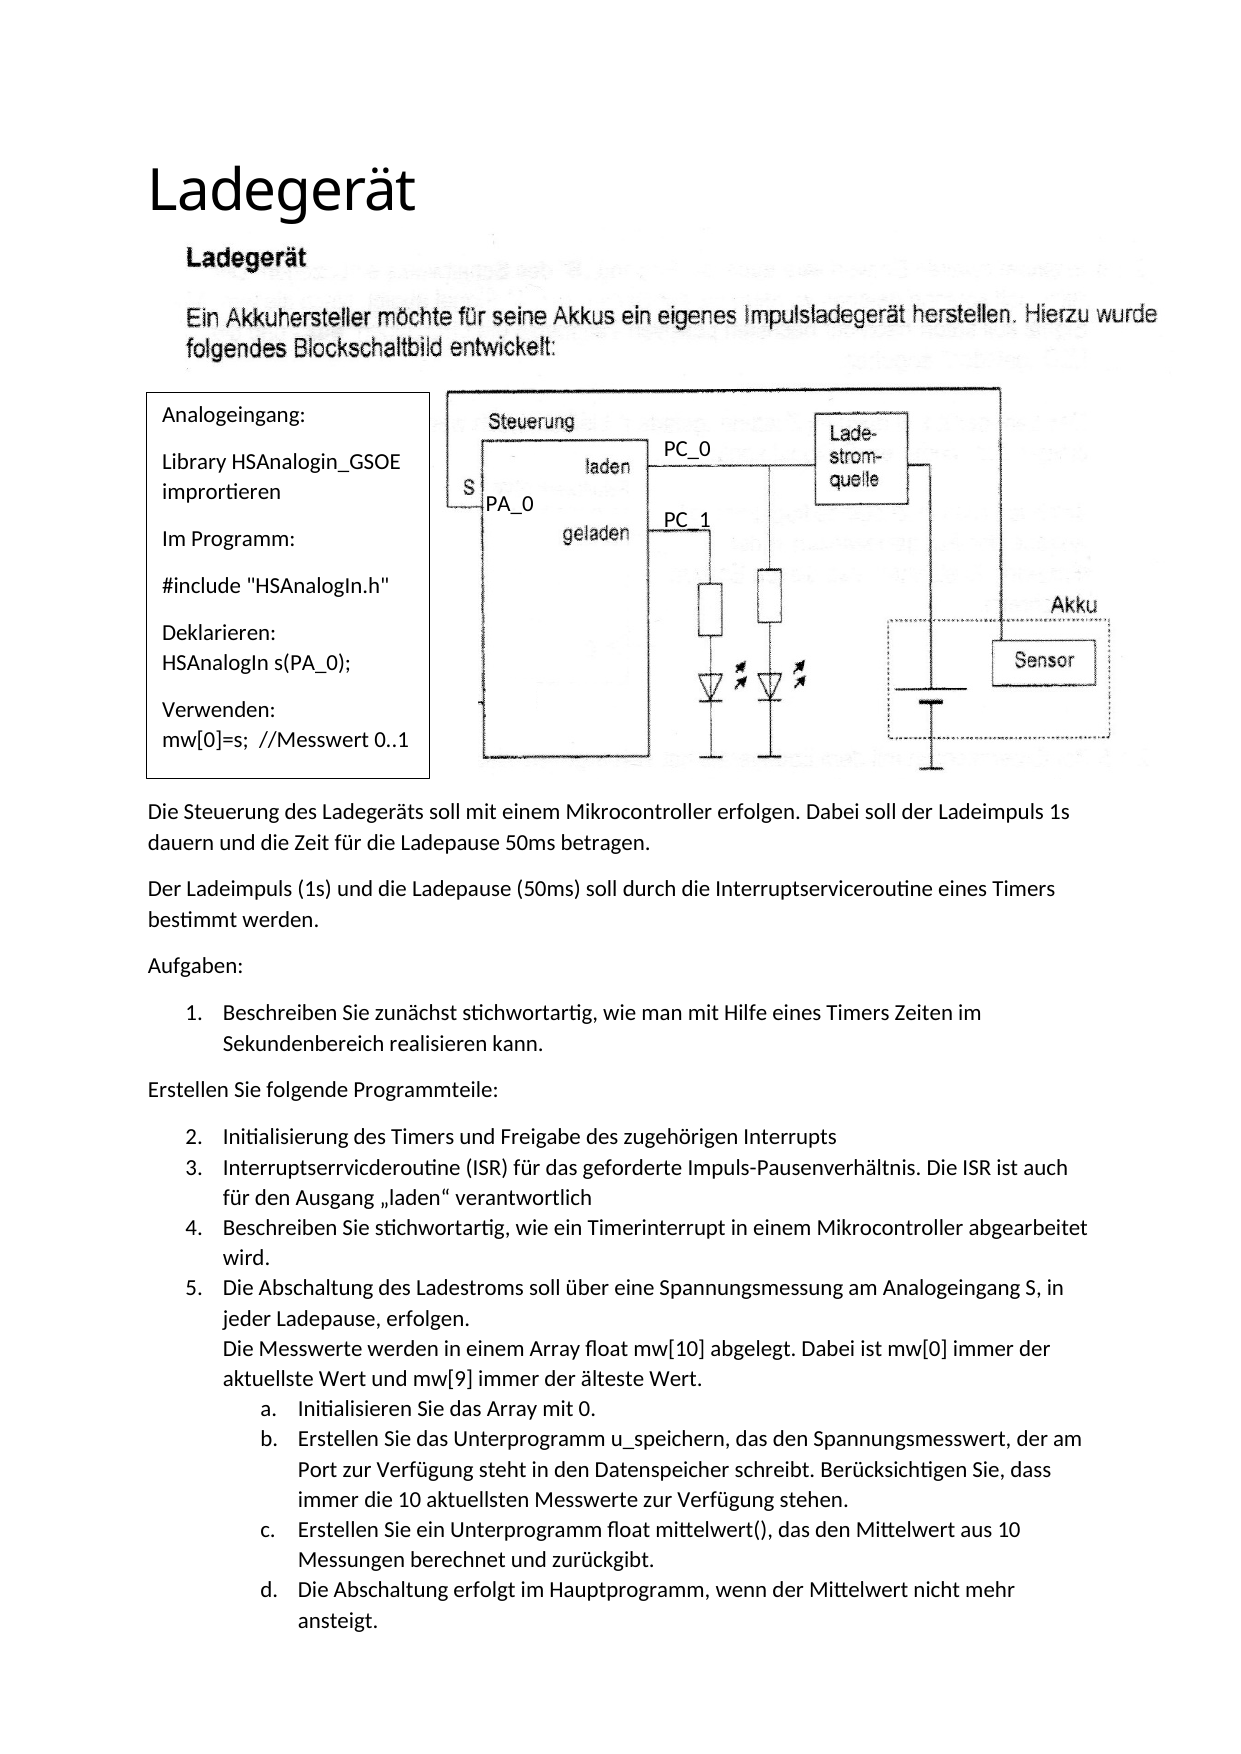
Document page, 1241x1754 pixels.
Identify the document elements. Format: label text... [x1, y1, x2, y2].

list Beschreiben Sie stichwortartig, wie ein Timerinterrupt in einem Mikrocontroller abgearbeitet wird. [185, 1213, 1093, 1271]
list Initialisieren Sie das Array mit 0. [260, 1394, 1093, 1422]
list Erstellen Sie das Unterprogramm u_speichern, das den Spannungsmesswert, der am Port zur Verfügung steht in den Datenspeicher schreibt. Berücksichtigen Sie, dass immer die 10 aktuellsten Messwerte zur Verfügung stehen. [260, 1424, 1093, 1513]
list Beschreiben Sie zunächst stichwortartig, wie man mit Hilfe eines Timers Zeiten im Sekundenbereich realisieren kann. [185, 998, 1093, 1057]
list Interruptserrvicderoutine (ISR) für das geforderte Impuls-Pausenverhältnis. Die ISR ist auch für den Ausgang „laden“ verantwortlich [185, 1153, 1093, 1211]
list Initialisierung des Timers und Freigabe des zugehörigen Interrupts [185, 1122, 1093, 1151]
text Die Steuerung des Ladegeräts soll mit einem Mikrocontroller erfolgen. Dabei soll der Ladeimpuls 1s dauern und die Zeit für die Ladepause 50ms betragen. [148, 797, 1093, 856]
text Aufgaben: [148, 952, 1093, 980]
list Die Abschaltung erfolgt im Hauptprogramm, wenn der Mittelwert nicht mehr ansteigt. [260, 1576, 1093, 1634]
list Die Abschaltung des Ladestroms soll über eine Spannungsmessung am Analogeingang S, in jeder Ladepause, erfolgen. Die Messwerte werden in einem Array float mw[10] abgelegt. Dabei ist mw[0] immer der aktuellste Wert und mw[9] immer der älteste Wert. [185, 1273, 1093, 1392]
list Erstellen Sie ein Unterprogramm float mittelwert(), das den Mittelwert aus 10 Messungen berechnet und zurückgibt. [260, 1515, 1093, 1573]
picture [147, 227, 1181, 779]
text Erstellen Sie folgende Programmteile: [148, 1076, 1093, 1104]
text Der Ladeimpuls (1s) und die Ladepause (50ms) soll durch die Interruptserviceroutine eines Timers bestimmt werden. [148, 874, 1093, 933]
title Ladegerät [148, 148, 1093, 227]
